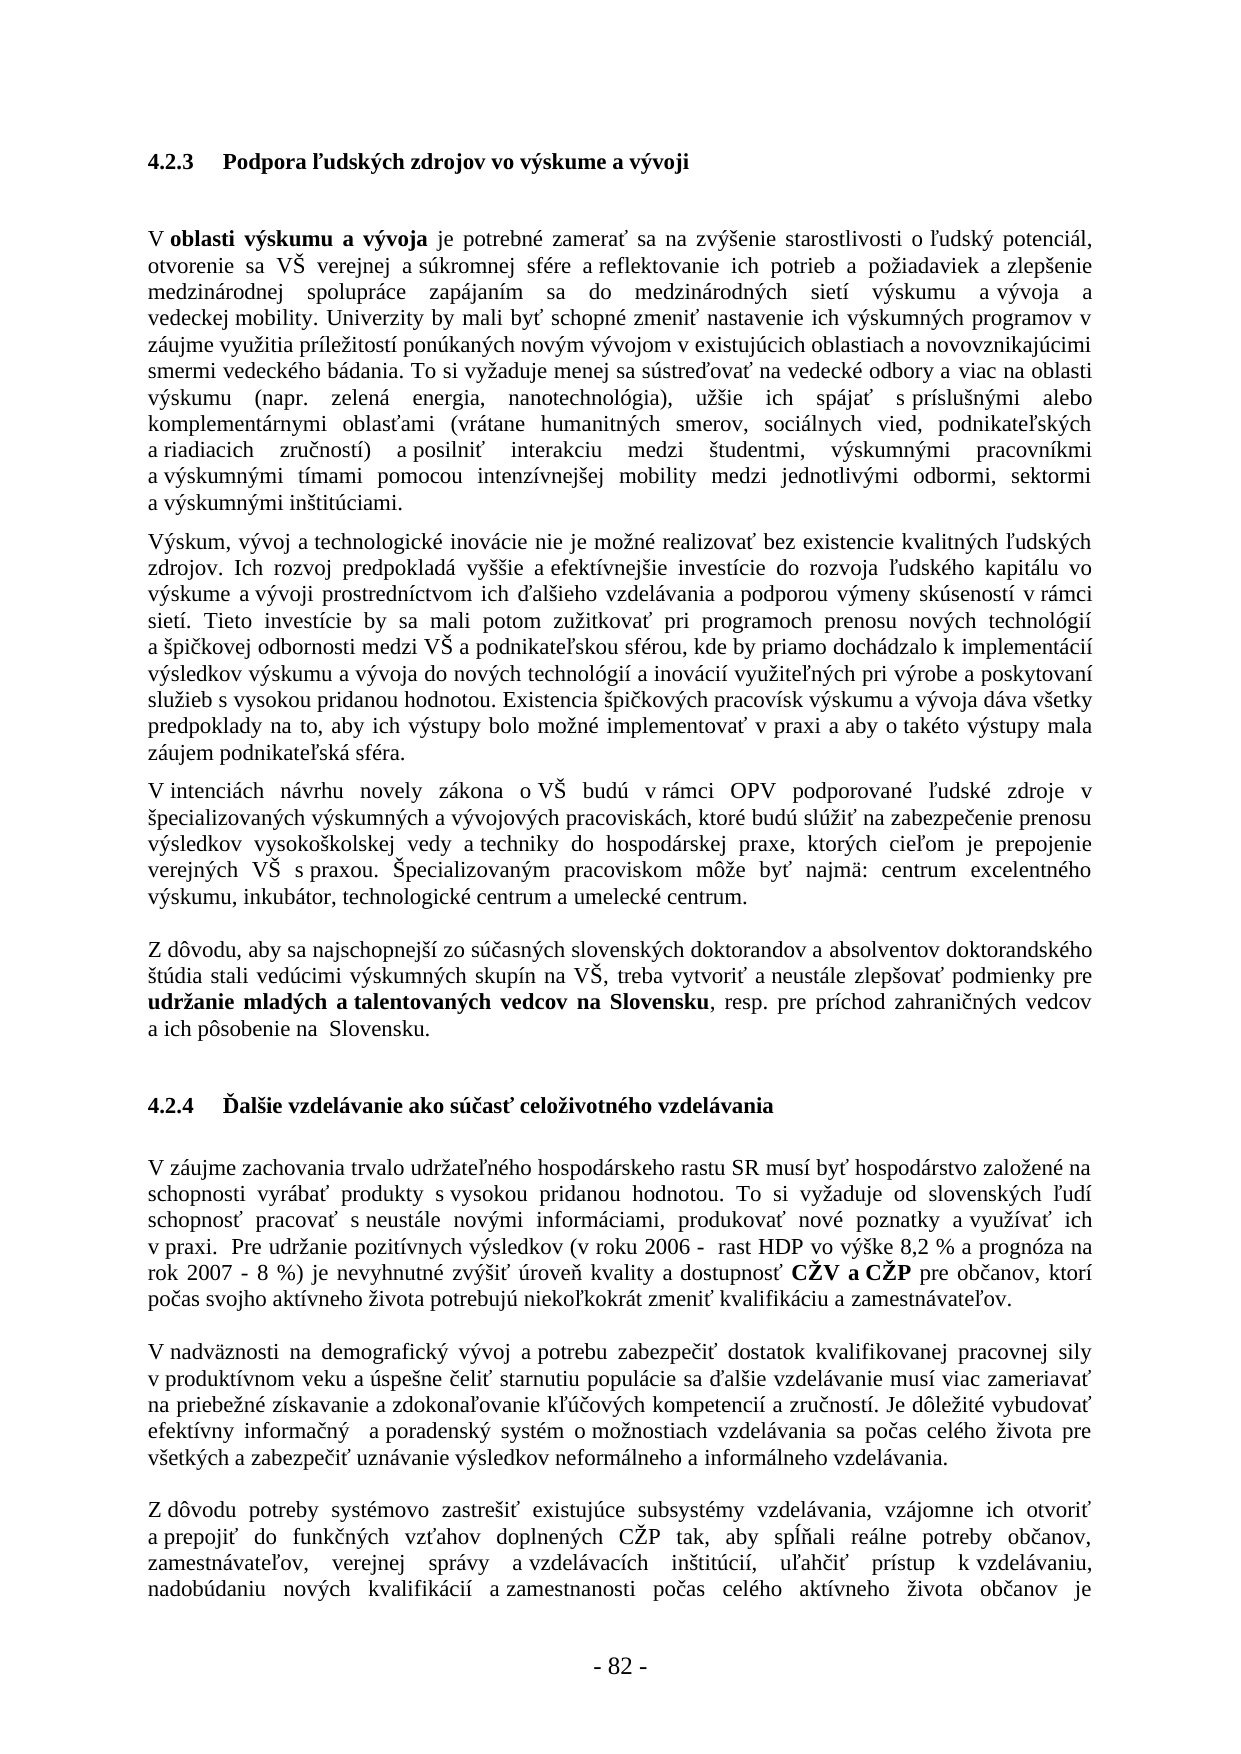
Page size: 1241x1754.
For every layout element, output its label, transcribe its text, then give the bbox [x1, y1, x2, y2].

text V intenciách návrhu novely zákona o VŠ budú v rámci OPV podporované ľudské zdroje v špecializovaných výskumných a vývojových pracoviskách, ktoré budú slúžiť na zabezpečenie prenosu výsledkov vysokoškolskej vedy a techniky do hospodárskej praxe, ktorých cieľom je prepojenie verejných VŠ s praxou. Špecializovaným pracoviskom môže byť najmä: centrum excelentného výskumu, inkubátor, technologické centrum a umelecké centrum. [148, 777, 1092, 909]
text V nadväznosti na demografický vývoj a potrebu zabezpečiť dostatok kvalifikovanej pracovnej sily v produktívnom veku a úspešne čeliť starnutiu populácie sa ďalšie vzdelávanie musí viac zameriavať na priebežné získavanie a zdokonaľovanie kľúčových kompetencií a zručností. Je dôležité vybudovať efektívny informačný a poradenský systém o možnostiach vzdelávania sa počas celého života pre všetkých a zabezpečiť uznávanie výsledkov neformálneho a informálneho vzdelávania. [148, 1338, 1092, 1470]
text Výskum, vývoj a technologické inovácie nie je možné realizovať bez existencie kvalitných ľudských zdrojov. Ich rozvoj predpokladá vyššie a efektívnejšie investície do rozvoja ľudského kapitálu vo výskume a vývoji prostredníctvom ich ďalšieho vzdelávania a podporou výmeny skúseností v rámci sietí. Tieto investície by sa mali potom zužitkovať pri programoch prenosu nových technológií a špičkovej odbornosti medzi VŠ a podnikateľskou sférou, kde by priamo dochádzalo k implementácií výsledkov výskumu a vývoja do nových technológií a inovácií využiteľných pri výrobe a poskytovaní služieb s vysokou pridanou hodnotou. Existencia špičkových pracovísk výskumu a vývoja dáva všetky predpoklady na to, aby ich výstupy bolo možné implementovať v praxi a aby o takéto výstupy mala záujem podnikateľská sféra. [148, 528, 1092, 765]
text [148, 1496, 1092, 1602]
text V oblasti výskumu a vývoja je potrebné zamerať sa na zvýšenie starostlivosti o ľudský potenciál, otvorenie sa VŠ verejnej a súkromnej sfére a reflektovanie ich potrieb a požiadaviek a zlepšenie medzinárodnej spolupráce zapájaním sa do medzinárodných sietí výskumu a vývoja a vedeckej mobility. Univerzity by mali byť schopné zmeniť nastavenie ich výskumných programov v záujme využitia príležitostí ponúkaných novým vývojom v existujúcich oblastiach a novovznikajúcimi smermi vedeckého bádania. To si vyžaduje menej sa sústreďovať na vedecké odbory a viac na oblasti výskumu (napr. zelená energia, nanotechnológia), užšie ich spájať s príslušnými alebo komplementárnymi oblasťami (vrátane humanitných smerov, sociálnych vied, podnikateľských a riadiacich zručností) a posilniť interakciu medzi študentmi, výskumnými pracovníkmi a výskumnými tímami pomocou intenzívnejšej mobility medzi jednotlivými odbormi, sektormi a výskumnými inštitúciami. [148, 225, 1092, 515]
subtitle Podpora ľudských zdrojov vo výskume a vývoji [148, 148, 1092, 174]
text V záujme zachovania trvalo udržateľného hospodárskeho rastu SR musí byť hospodárstvo založené na schopnosti vyrábať produkty s vysokou pridanou hodnotou. To si vyžaduje od slovenských ľudí schopnosť pracovať s neustále novými informáciami, produkovať nové poznatky a využívať ich v praxi. Pre udržanie pozitívnych výsledkov (v roku 2006 - rast HDP vo výške 8,2 % a prognóza na rok 2007 - 8 %) je nevyhnutné zvýšiť úroveň kvality a dostupnosť CŽV a CŽP pre občanov, ktorí počas svojho aktívneho života potrebujú niekoľkokrát zmeniť kvalifikáciu a zamestnávateľov. [148, 1154, 1092, 1312]
text Z dôvodu, aby sa najschopnejší zo súčasných slovenských doktorandov a absolventov doktorandského štúdia stali vedúcimi výskumných skupín na VŠ, treba vytvoriť a neustále zlepšovať podmienky pre udržanie mladých a talentovaných vedcov na Slovensku, resp. pre príchod zahraničných vedcov a ich pôsobenie na Slovensku. [148, 936, 1092, 1041]
subtitle Ďalšie vzdelávanie ako súčasť celoživotného vzdelávania [148, 1092, 1092, 1119]
